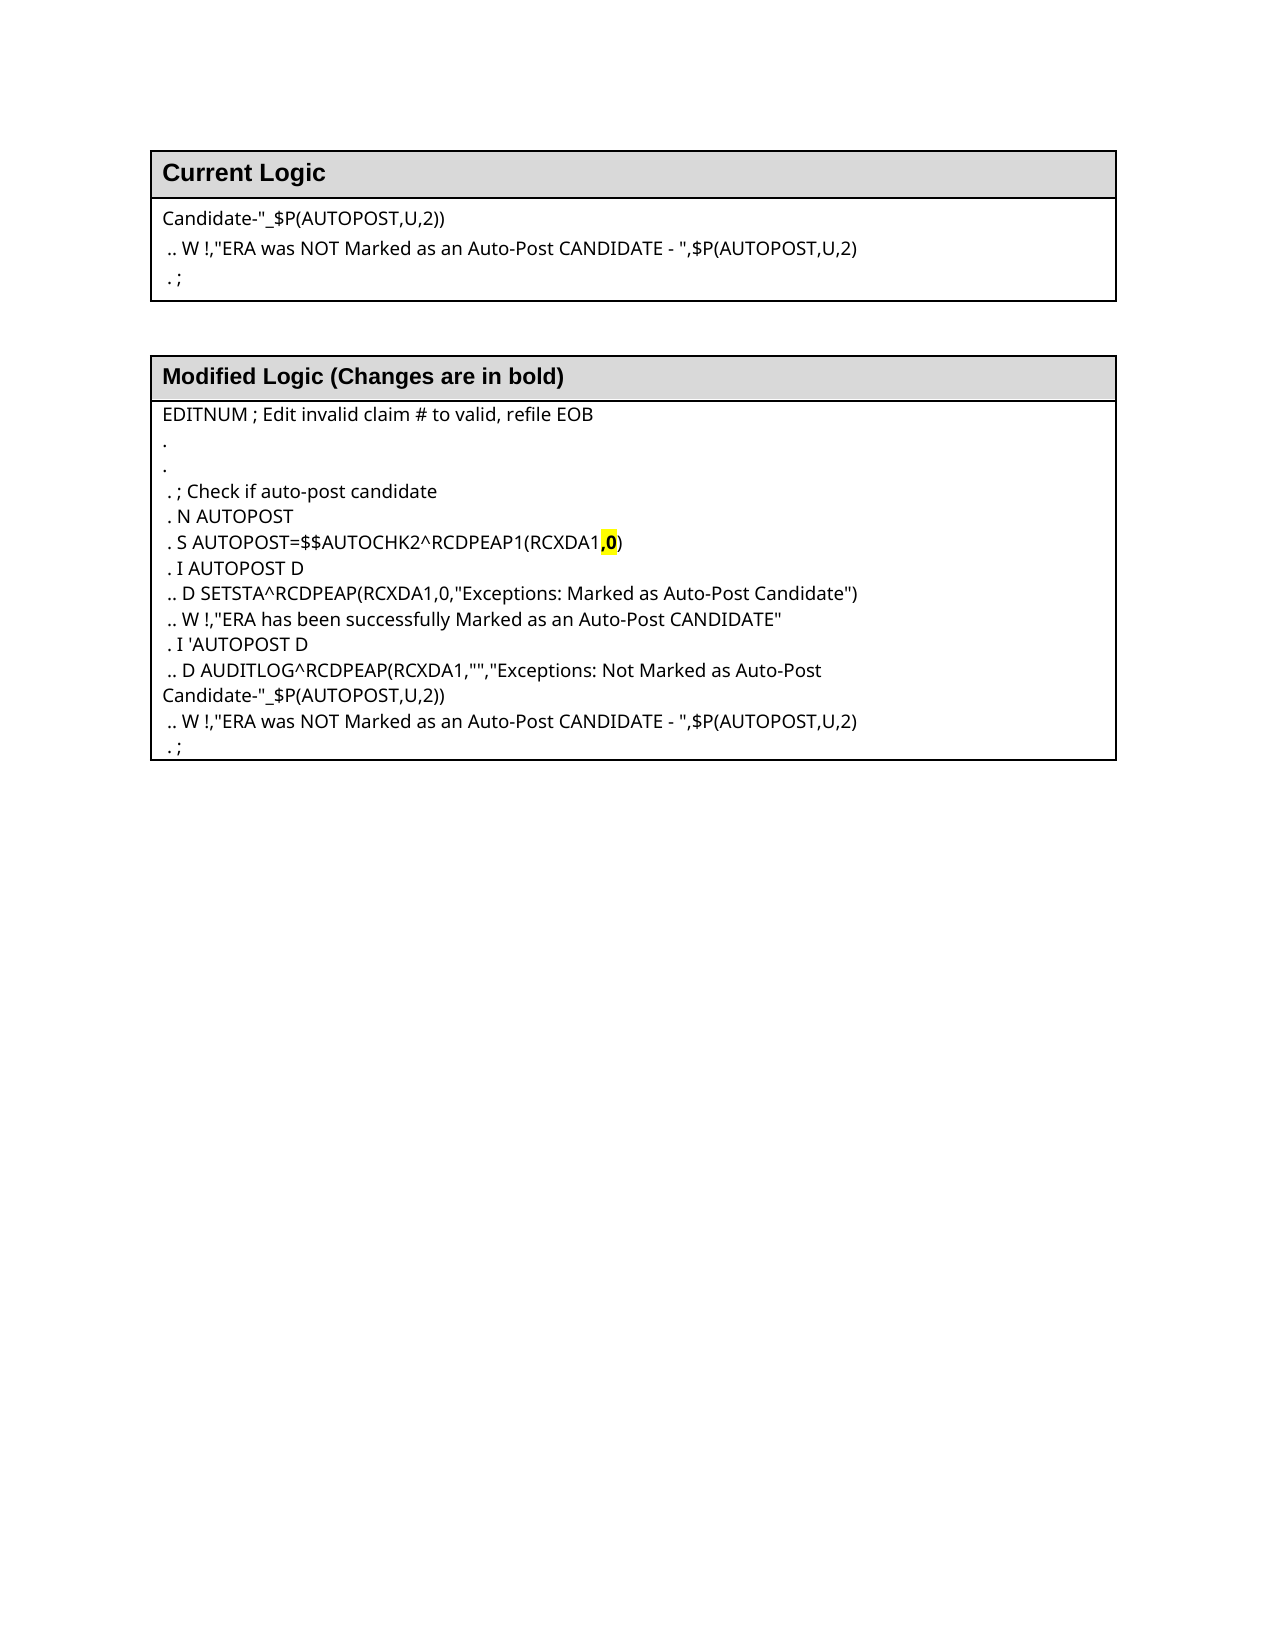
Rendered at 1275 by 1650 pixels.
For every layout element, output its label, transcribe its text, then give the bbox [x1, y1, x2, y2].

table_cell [152, 199, 1115, 300]
table_header Modified Logic (Changes are in bold) [152, 357, 1115, 399]
table_header Current Logic [152, 152, 1115, 197]
table_cell EDITNUM ; Edit invalid claim # to valid, refile EOB . . . ; Check if auto-post candidate . N AUTOPOST . S AUTOPOST=$$AUTOCHK2^RCDPEAP1(RCXDA1,0) . I AUTOPOST D .. D SETSTA^RCDPEAP(RCXDA1,0,"Exceptions: Marked as Auto-Post Candidate") .. W !,"ERA has been successfully Marked as an Auto-Post CANDIDATE" . I 'AUTOPOST D .. D AUDITLOG^RCDPEAP(RCXDA1,"","Exceptions: Not Marked as Auto-Post Candidate-"_$P(AUTOPOST,U,2)) .. W !,"ERA was NOT Marked as an Auto-Post CANDIDATE - ",$P(AUTOPOST,U,2) . ; [152, 402, 1115, 759]
